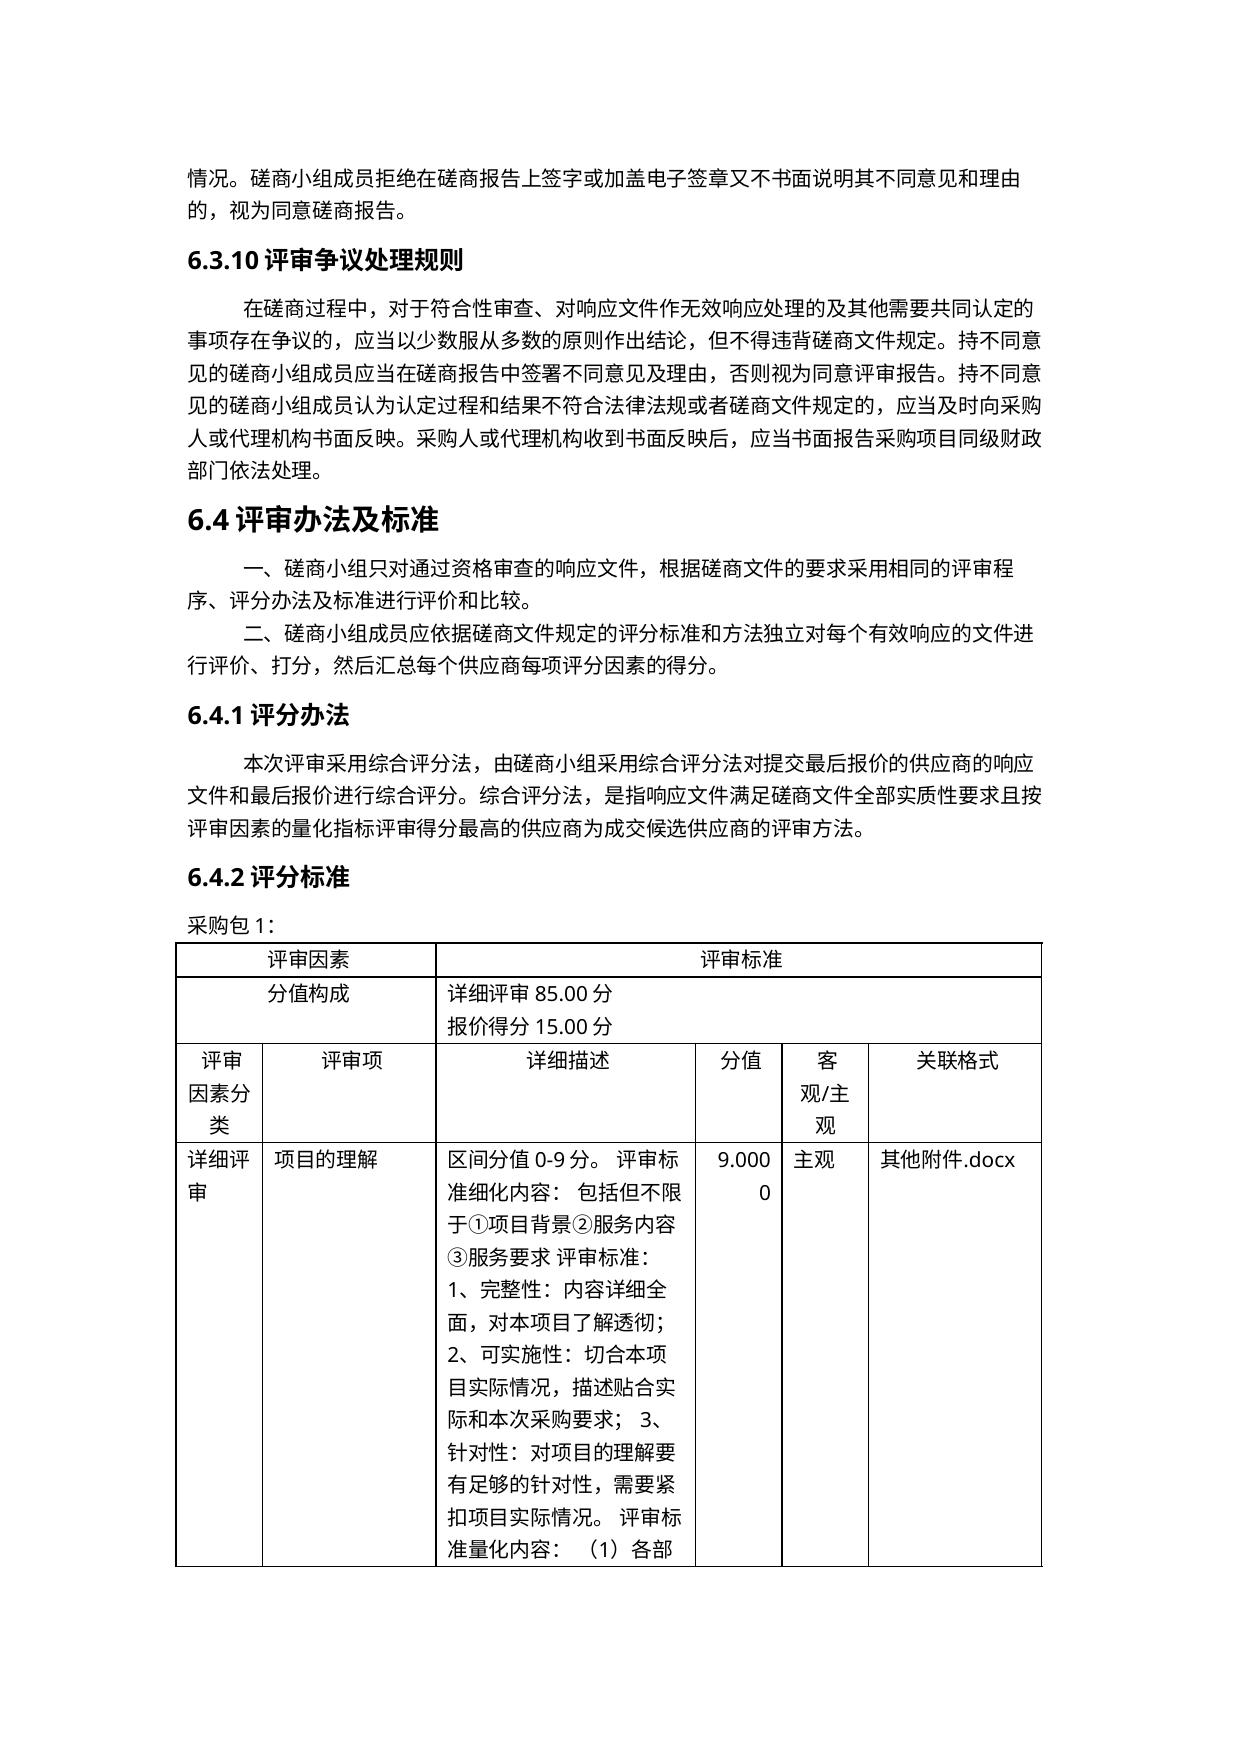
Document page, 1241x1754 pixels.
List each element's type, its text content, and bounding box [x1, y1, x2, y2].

text 6.4评审办法及标准 [187, 487, 1053, 552]
table_cell 详细评审 [177, 1143, 262, 1566]
table_cell 详细评审85.00分 报价得分15.00分 [437, 978, 1041, 1043]
text 6.4.2评分标准 [187, 844, 1053, 909]
table_cell 9.0000 [696, 1143, 781, 1566]
table_cell 其他附件.docx [869, 1143, 1041, 1566]
table_cell 分值 [696, 1044, 781, 1142]
text 二、磋商小组成员应依据磋商文件规定的评分标准和方法独立对每个有效响应的文件进行评价、打分，然后汇总每个供应商每项评分因素的得分。 [187, 617, 1053, 682]
table_cell 关联格式 [869, 1044, 1041, 1142]
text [187, 162, 1053, 227]
text 在磋商过程中，对于符合性审查、对响应文件作无效响应处理的及其他需要共同认定的事项存在争议的，应当以少数服从多数的原则作出结论，但不得违背磋商文件规定。持不同意见的磋商小组成员应当在磋商报告中签署不同意见及理由，否则视为同意评审报告。持不同意见的磋商小组成员认为认定过程和结果不符合法律法规或者磋商文件规定的，应当及时向采购人或代理机构书面反映。采购人或代理机构收到书面反映后，应当书面报告采购项目同级财政部门依法处理。 [187, 292, 1053, 487]
table_cell 详细描述 [437, 1044, 695, 1142]
table_header 评审因素 [177, 944, 435, 976]
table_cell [437, 1143, 695, 1566]
table_cell 主观 [783, 1143, 868, 1566]
text 一、磋商小组只对通过资格审查的响应文件，根据磋商文件的要求采用相同的评审程序、评分办法及标准进行评价和比较。 [187, 552, 1053, 617]
text 6.4.1评分办法 [187, 682, 1053, 747]
table_header 评审标准 [437, 944, 1041, 976]
table_cell 评审项 [263, 1044, 435, 1142]
table_cell 项目的理解 [263, 1143, 435, 1566]
text 本次评审采用综合评分法，由磋商小组采用综合评分法对提交最后报价的供应商的响应文件和最后报价进行综合评分。综合评分法，是指响应文件满足磋商文件全部实质性要求且按评审因素的量化指标评审得分最高的供应商为成交候选供应商的评审方法。 [187, 747, 1053, 844]
table_cell 分值构成 [177, 978, 435, 1043]
text 6.3.10评审争议处理规则 [187, 227, 1053, 292]
table_cell 评审因素分类 [177, 1044, 262, 1142]
table_cell 客观/主观 [783, 1044, 868, 1142]
text 采购包1： [187, 909, 1053, 942]
